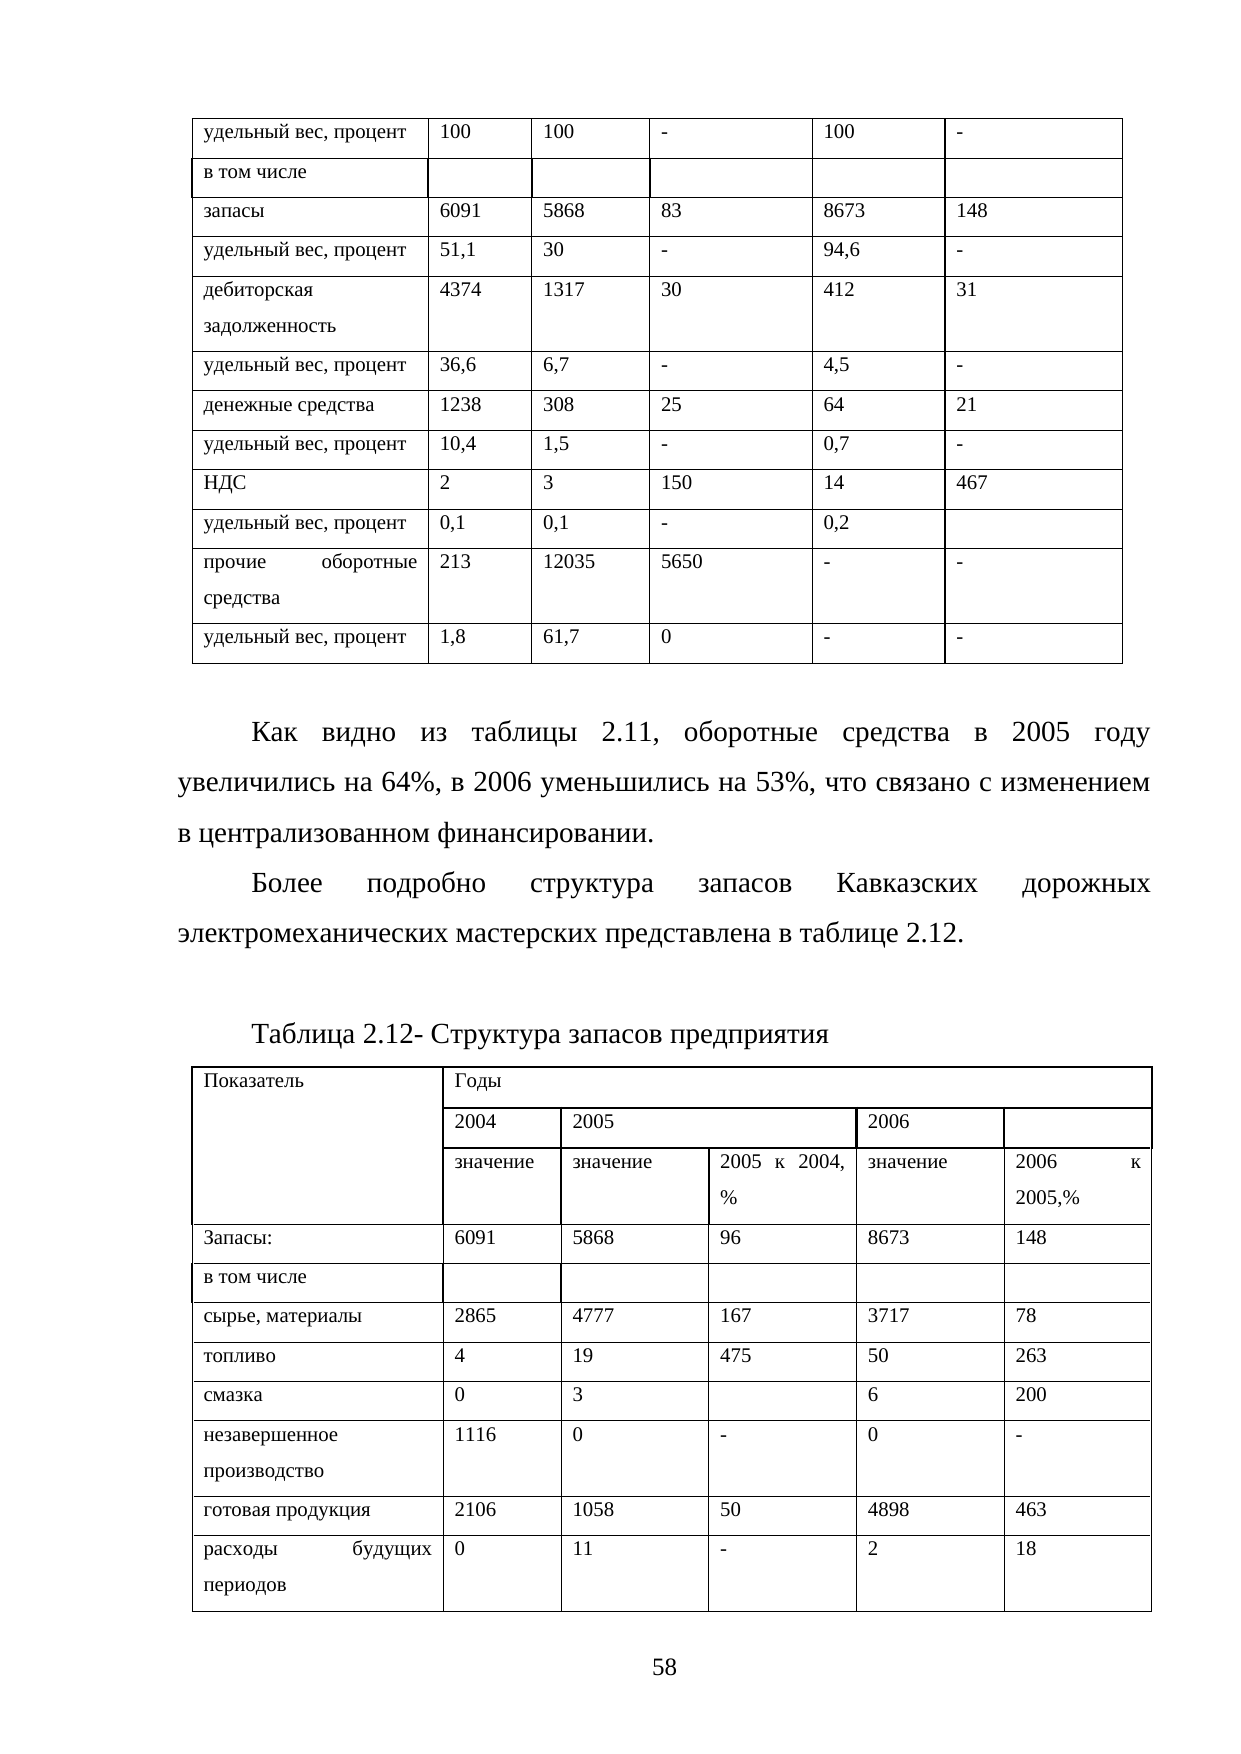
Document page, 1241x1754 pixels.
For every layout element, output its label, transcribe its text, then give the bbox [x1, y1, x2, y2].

table_cell 0,2 [813, 510, 944, 548]
table_header Годы [444, 1068, 1151, 1107]
table_cell 1116 [444, 1421, 561, 1496]
table_cell прочие оборотные средства [193, 549, 428, 623]
table_cell 8673 [813, 198, 944, 236]
table_cell - [1005, 1420, 1151, 1496]
table_cell - [650, 119, 812, 157]
table_cell сырье, материалы [193, 1303, 443, 1342]
table_cell 1238 [429, 391, 531, 430]
table_cell - [709, 1536, 856, 1611]
table_cell [709, 1264, 856, 1302]
table_cell 8673 [857, 1225, 1004, 1263]
table_cell 4 [444, 1343, 561, 1381]
table_cell 2106 [444, 1497, 561, 1535]
table_cell 3717 [857, 1303, 1004, 1342]
table_cell 0 [562, 1421, 708, 1496]
table_cell 25 [650, 391, 812, 430]
table_cell удельный вес, процент [193, 431, 428, 469]
table_cell удельный вес, процент [193, 624, 428, 663]
table_cell - [946, 624, 1122, 663]
table_cell денежные средства [193, 391, 428, 430]
table_cell удельный вес, процент [193, 352, 428, 390]
table_cell [444, 1264, 560, 1302]
table_cell 50 [857, 1343, 1004, 1381]
table_cell 1058 [562, 1497, 708, 1535]
table_cell 412 [813, 277, 944, 351]
table_cell 463 [1005, 1496, 1151, 1535]
table_cell 2005 к 2004, % [710, 1149, 856, 1223]
table_cell готовая продукция [193, 1497, 443, 1535]
table_cell 21 [946, 391, 1122, 430]
table_cell 0 [444, 1382, 561, 1420]
table_cell смазка [193, 1382, 443, 1420]
table_cell в том числе [193, 1264, 442, 1302]
table_cell [946, 510, 1122, 548]
table_cell 1,5 [532, 431, 649, 469]
table_cell 5650 [650, 549, 812, 623]
table_cell 30 [650, 277, 812, 351]
table_cell 5868 [532, 198, 649, 236]
table_cell 83 [650, 198, 812, 236]
table_cell 0 [444, 1536, 561, 1611]
table_cell 31 [946, 277, 1122, 351]
table_cell [429, 159, 531, 197]
table_cell 0 [857, 1421, 1004, 1496]
text Более подробно структура запасов Кавказских дорожных электромеханических мастерских представлена в таблице 2.12. [177, 865, 1152, 949]
table_cell 148 [946, 198, 1122, 236]
text Таблица 2.12- Структура запасов предприятия [177, 1016, 1152, 1049]
table_cell 30 [532, 237, 649, 276]
table_cell 4,5 [813, 352, 944, 390]
table_cell в том числе [193, 159, 427, 197]
table_cell 100 [532, 119, 649, 157]
table_cell 12035 [532, 549, 649, 623]
table_cell 61,7 [532, 624, 649, 663]
table_cell 100 [429, 119, 531, 157]
table_cell 36,6 [429, 352, 531, 390]
table_cell 6,7 [532, 352, 649, 390]
table_cell - [813, 549, 944, 623]
table_cell 64 [813, 391, 944, 430]
table_cell 11 [562, 1536, 708, 1611]
table_cell 150 [650, 470, 812, 508]
table_cell 1,8 [429, 624, 531, 663]
table_cell 200 [1005, 1381, 1151, 1420]
table_cell 2006 к 2005,% [1005, 1147, 1151, 1223]
table_cell 2005 [562, 1109, 855, 1147]
table_cell [857, 1264, 1004, 1302]
table_cell 78 [1005, 1302, 1151, 1342]
table_cell 467 [946, 470, 1122, 508]
table_cell - [946, 431, 1122, 469]
table_cell запасы [193, 198, 428, 236]
table_cell - [650, 431, 812, 469]
table_cell [709, 1382, 856, 1420]
table_cell удельный вес, процент [193, 119, 428, 157]
table_cell [813, 159, 944, 197]
table_cell дебиторская задолженность [193, 277, 428, 351]
table_cell 6 [857, 1382, 1004, 1420]
table_cell 3 [532, 470, 649, 508]
table_cell [1005, 1263, 1151, 1302]
table_cell 0,1 [532, 510, 649, 548]
table_cell 6091 [429, 198, 531, 236]
table_cell значение [562, 1149, 708, 1223]
table_header Показатель [193, 1068, 442, 1223]
table_cell 2006 [858, 1109, 1003, 1147]
table_cell - [946, 352, 1122, 390]
table_cell удельный вес, процент [193, 237, 428, 276]
table_cell - [650, 510, 812, 548]
table_cell 6091 [444, 1225, 561, 1263]
table_cell [533, 159, 649, 197]
text Как видно из таблицы 2.11, оборотные средства в 2005 году увеличились на 64%, в 2006 уменьшились на 53%, что связано с изменением в централизованном финансировании. [177, 714, 1152, 848]
table_cell - [813, 624, 944, 663]
table_cell значение [857, 1149, 1004, 1223]
table_cell - [650, 352, 812, 390]
table_cell - [946, 237, 1122, 276]
table_cell 96 [709, 1225, 856, 1263]
table_cell 167 [709, 1303, 856, 1342]
table_cell - [946, 549, 1122, 623]
table_cell 19 [562, 1343, 708, 1381]
table_cell 2865 [444, 1303, 561, 1342]
table_cell значение [444, 1149, 560, 1223]
table_cell Запасы: [193, 1225, 443, 1263]
table_cell 5868 [562, 1225, 708, 1263]
table_cell топливо [193, 1343, 443, 1381]
table_cell 4898 [857, 1497, 1004, 1535]
table_cell 0 [650, 624, 812, 663]
table_cell 0,1 [429, 510, 531, 548]
table_cell 2004 [444, 1109, 560, 1147]
table_cell 1317 [532, 277, 649, 351]
table_cell 3 [562, 1382, 708, 1420]
table_cell [946, 159, 1122, 197]
table_cell незавершенное производство [193, 1421, 443, 1496]
table_cell [562, 1264, 708, 1302]
table_cell 475 [709, 1343, 856, 1381]
table_cell расходы будущих периодов [193, 1536, 443, 1611]
table_cell [651, 159, 812, 197]
table_cell 148 [1005, 1224, 1151, 1263]
table_cell 4777 [562, 1303, 708, 1342]
table_cell 10,4 [429, 431, 531, 469]
table_cell - [946, 119, 1122, 157]
table_cell 2 [429, 470, 531, 508]
table_cell 100 [813, 119, 944, 157]
table_cell 308 [532, 391, 649, 430]
table_cell 14 [813, 470, 944, 508]
table_cell [1005, 1109, 1151, 1147]
table_cell 18 [1005, 1535, 1151, 1611]
table_cell - [650, 237, 812, 276]
table_cell НДС [193, 470, 428, 508]
table_cell удельный вес, процент [193, 510, 428, 548]
table_cell - [709, 1421, 856, 1496]
table_cell 4374 [429, 277, 531, 351]
table_cell 0,7 [813, 431, 944, 469]
table_cell 263 [1005, 1342, 1151, 1381]
table_cell 213 [429, 549, 531, 623]
table_cell 50 [709, 1497, 856, 1535]
table_cell 2 [857, 1536, 1004, 1611]
table_cell 51,1 [429, 237, 531, 276]
table_cell 94,6 [813, 237, 944, 276]
